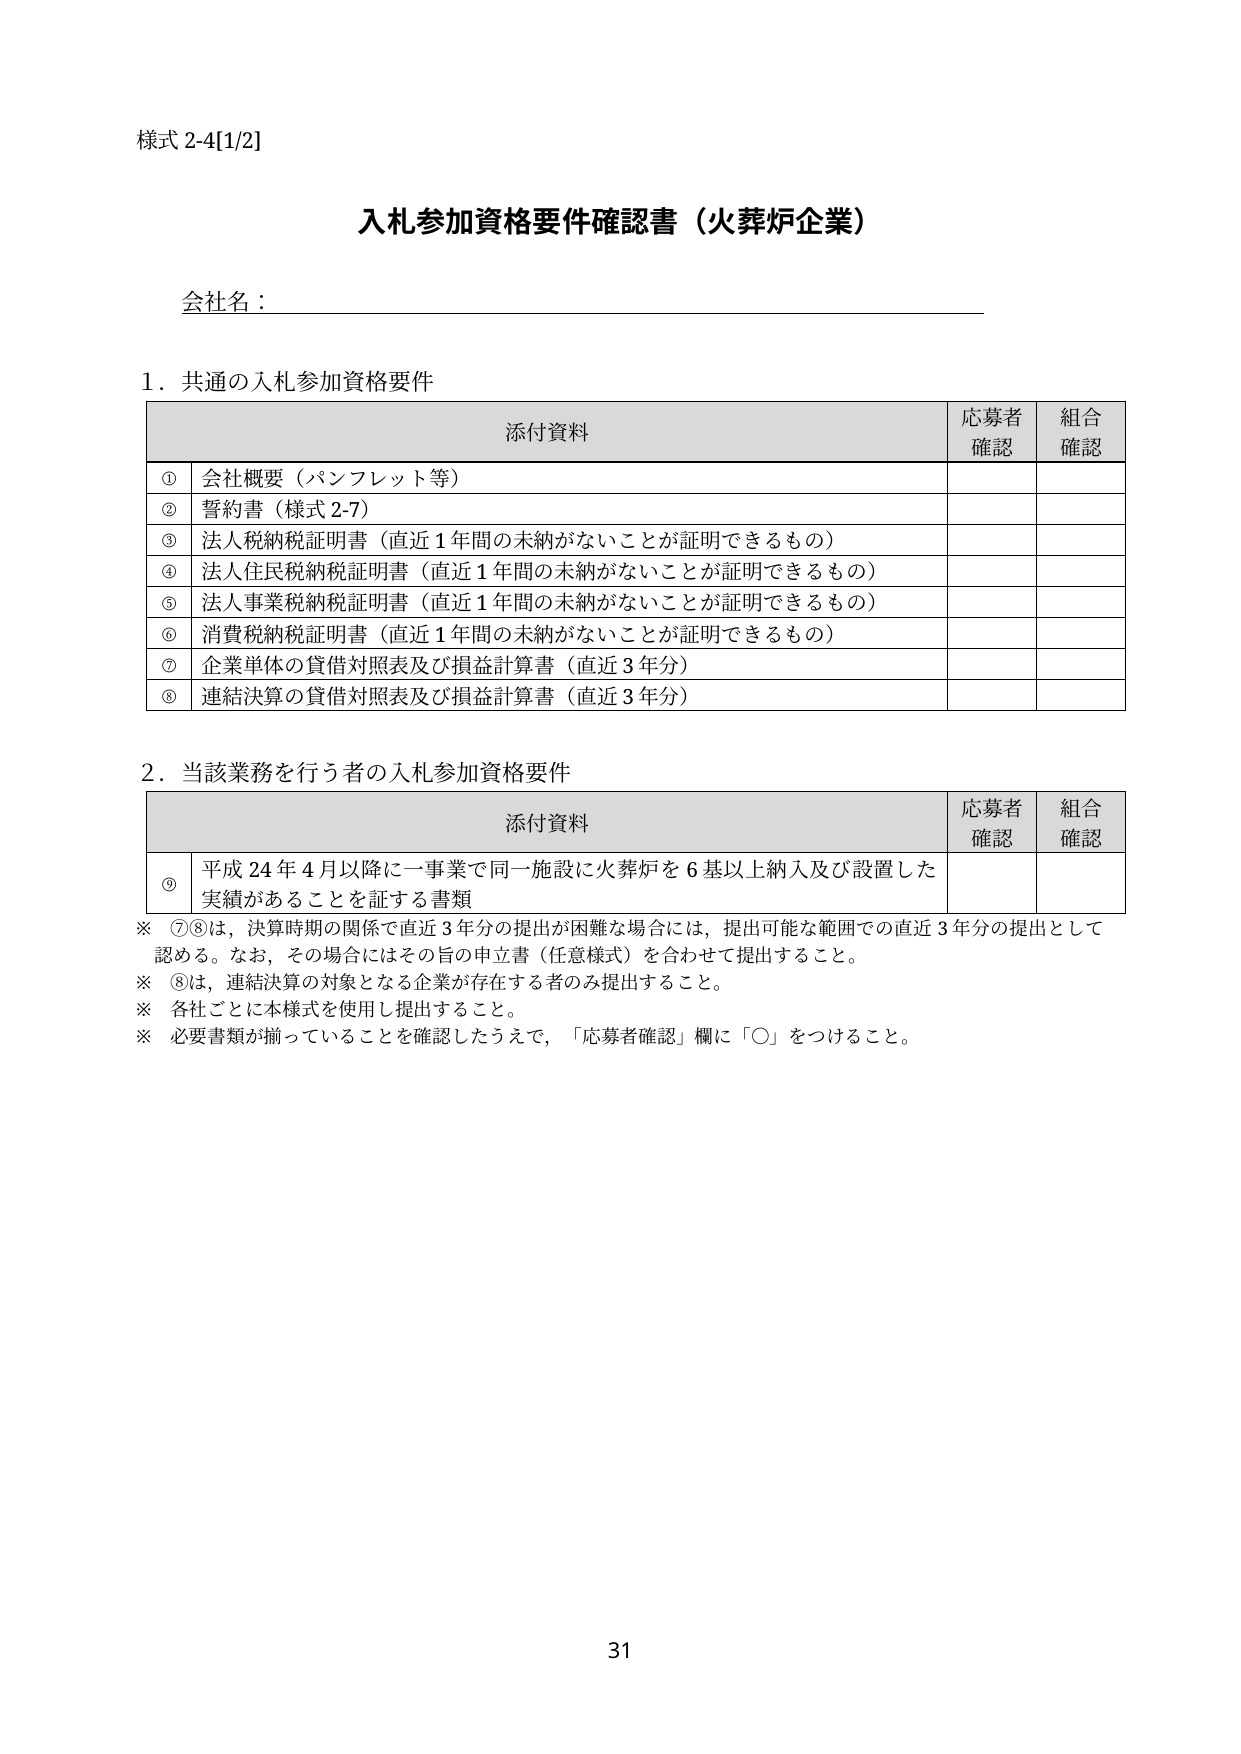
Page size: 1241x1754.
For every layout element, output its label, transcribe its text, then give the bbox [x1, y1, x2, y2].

table_cell [1037, 525, 1125, 555]
table_header 組合 確認 [1037, 792, 1125, 852]
table_cell 法人税納税証明書（直近1年間の未納がないことが証明できるもの） [192, 525, 947, 555]
text ２．当該業務を行う者の入札参加資格要件 [136, 751, 1104, 791]
table_cell ⑥ [147, 618, 191, 648]
table_cell 連結決算の貸借対照表及び損益計算書（直近3年分） [192, 680, 947, 710]
table_cell [1037, 853, 1125, 913]
table_cell 平成24年4月以降に一事業で同一施設に火葬炉を6基以上納入及び設置した実績があることを証する書類 [192, 853, 947, 913]
table_cell ⑦ [147, 649, 191, 679]
table_cell [948, 649, 1036, 679]
table_cell ⑤ [147, 587, 191, 617]
table_cell [948, 618, 1036, 648]
table_cell ⑧ [147, 680, 191, 710]
table_header 添付資料 [147, 792, 947, 852]
table_cell [948, 587, 1036, 617]
table_cell [948, 680, 1036, 710]
table_header 応募者 確認 [948, 402, 1036, 461]
table_cell [1037, 494, 1125, 523]
table_cell 企業単体の貸借対照表及び損益計算書（直近3年分） [192, 649, 947, 679]
table_cell 会社概要（パンフレット等） [192, 463, 947, 492]
table_cell 消費税納税証明書（直近1年間の未納がないことが証明できるもの） [192, 618, 947, 648]
table_cell [1037, 680, 1125, 710]
text 会社名： [136, 281, 1104, 321]
table_cell [948, 556, 1036, 586]
table_cell [948, 463, 1036, 492]
text １．共通の入札参加資格要件 [136, 361, 1104, 401]
table_header 添付資料 [147, 402, 947, 461]
table_cell ⑨ [147, 853, 191, 913]
table_cell [948, 525, 1036, 555]
text ※ 各社ごとに本様式を使用し提出すること。 [136, 995, 1104, 1022]
table_header 応募者 確認 [948, 792, 1036, 852]
text ※ ⑦⑧は，決算時期の関係で直近3年分の提出が困難な場合には，提出可能な範囲での直近3年分の提出として認める。なお，その場合にはその旨の申立書（任意様式）を合わせて提出すること。 [136, 914, 1104, 968]
table_cell [1037, 649, 1125, 679]
text 様式2-4[1/2] [136, 119, 1104, 159]
table_cell [1037, 618, 1125, 648]
text ※ ⑧は，連結決算の対象となる企業が存在する者のみ提出すること。 [136, 968, 1104, 995]
table_cell 誓約書（様式2-7） [192, 494, 947, 523]
table_cell ② [147, 494, 191, 523]
table_cell ① [147, 463, 191, 492]
table_cell 法人事業税納税証明書（直近1年間の未納がないことが証明できるもの） [192, 587, 947, 617]
table_cell [948, 853, 1036, 913]
table_cell ④ [147, 556, 191, 586]
table_cell [1037, 587, 1125, 617]
table_cell ③ [147, 525, 191, 555]
text 入札参加資格要件確認書（火葬炉企業） [136, 199, 1104, 241]
table_cell 法人住民税納税証明書（直近1年間の未納がないことが証明できるもの） [192, 556, 947, 586]
table_cell [1037, 463, 1125, 492]
text ※ 必要書類が揃っていることを確認したうえで，「応募者確認」欄に「○」をつけること。 [136, 1022, 1104, 1049]
table_cell [1037, 556, 1125, 586]
table_cell [948, 494, 1036, 523]
table_header 組合 確認 [1037, 402, 1125, 461]
